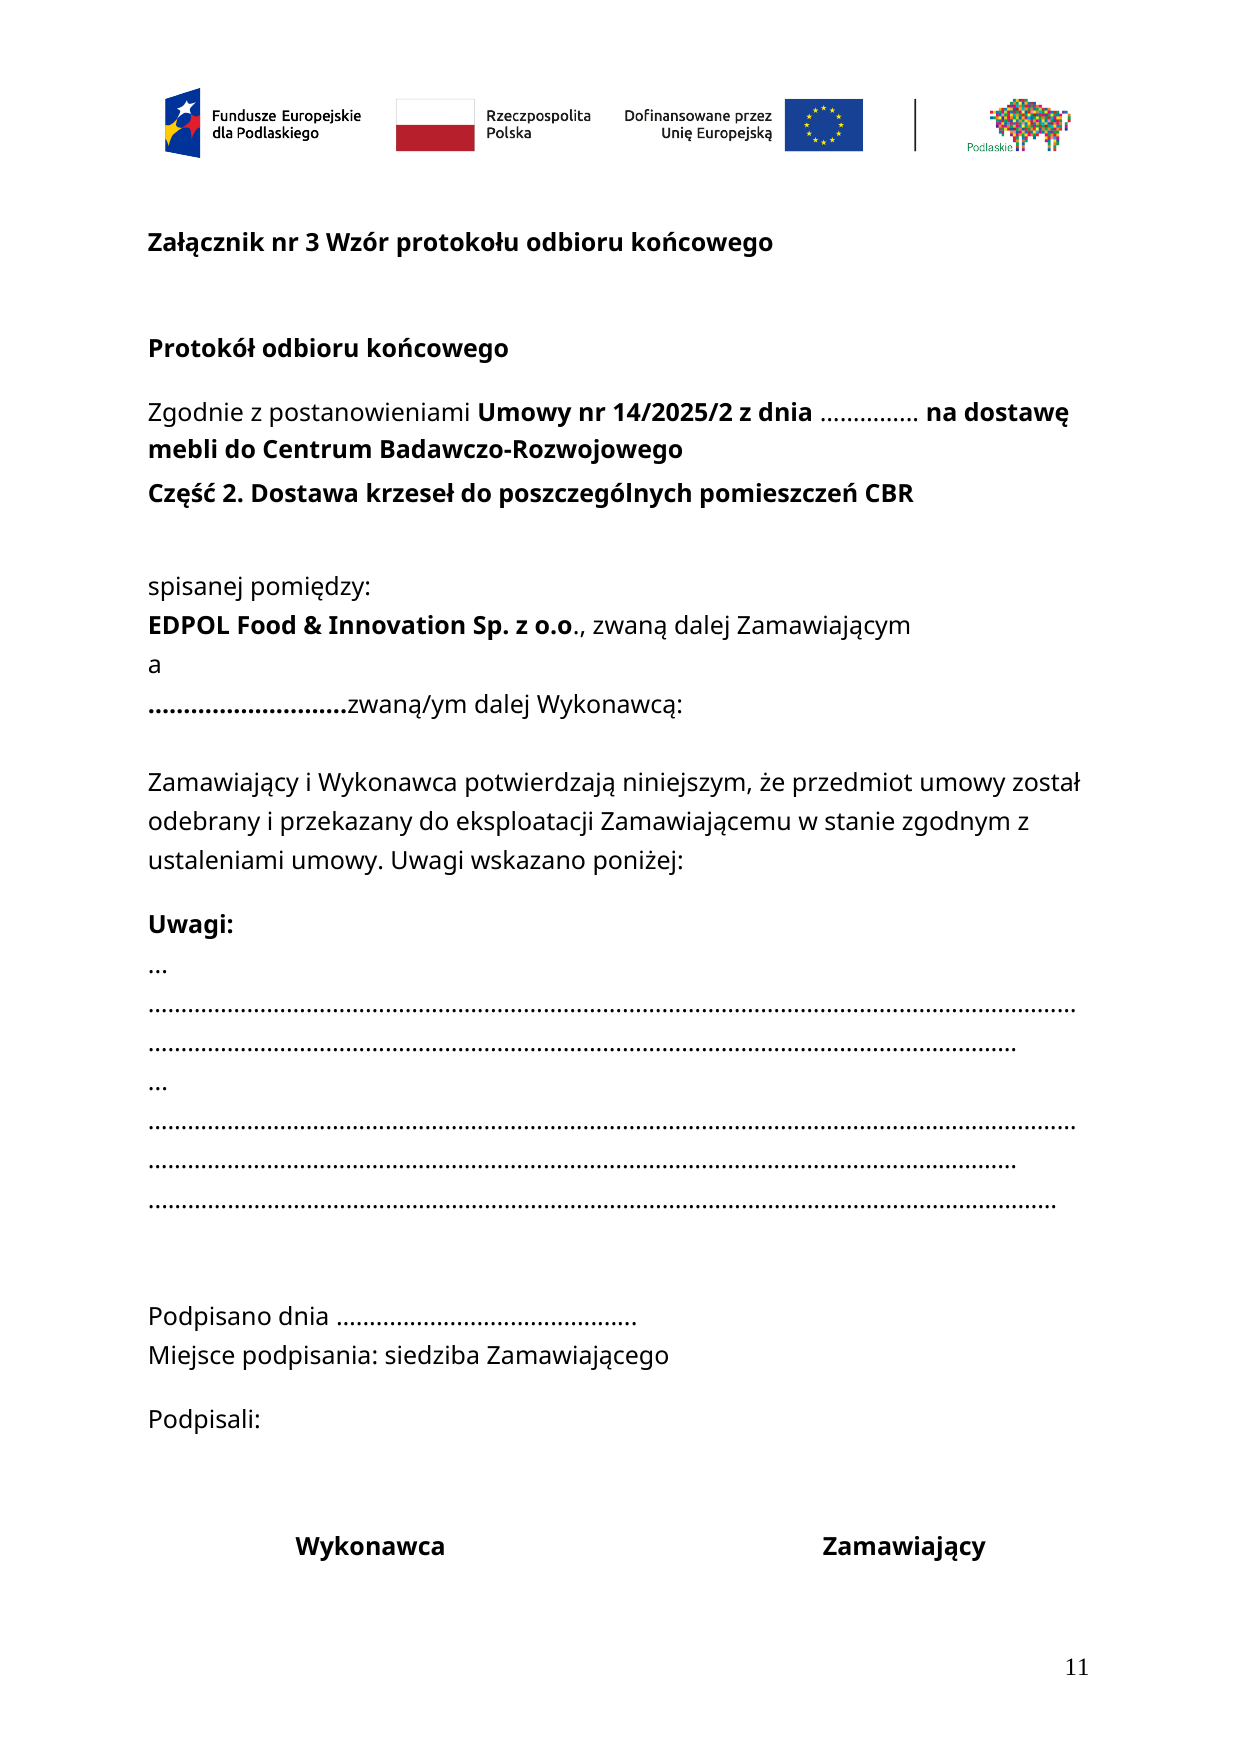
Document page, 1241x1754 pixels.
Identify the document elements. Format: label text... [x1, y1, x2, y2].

text a [148, 647, 1093, 681]
text Zgodnie z postanowieniami Umowy nr 14/2025/2 z dnia …………... na dostawę mebli do Centrum Badawczo-Rozwojowego [148, 394, 1091, 465]
text ...……………………………………………………………………………………………………………………… [148, 1181, 1093, 1215]
text ……………………….zwaną/ym dalej Wykonawcą: [148, 686, 1093, 720]
text ...………………………………………………………………………………………………………………………………………………………………………………………………………………………………………………… [148, 946, 1093, 1059]
text Zamawiający i Wykonawca potwierdzają niniejszym, że przedmiot umowy został odebrany i przekazany do eksploatacji Zamawiającemu w stanie zgodnym z ustaleniami umowy. Uwagi wskazano poniżej: [148, 765, 1093, 877]
text Miejsce podpisania: siedziba Zamawiającego [148, 1338, 1093, 1372]
text Podpisano dnia ….......................................... [148, 1299, 1093, 1333]
text spisanej pomiędzy: [148, 569, 1093, 603]
text Część 2. Dostawa krzeseł do poszczególnych pomieszczeń CBR [148, 476, 1093, 509]
text Protokół odbioru końcowego [148, 330, 1093, 364]
picture [147, 73, 1093, 175]
text Uwagi: [148, 907, 1093, 941]
text ...………………………………………………………………………………………………………………………………………………………………………………………………………………………………………………… [148, 1064, 1093, 1176]
text Wykonawca Zamawiający [148, 1529, 1093, 1563]
text Podpisali: [148, 1402, 1093, 1436]
text EDPOL Food & Innovation Sp. z o.o., zwaną dalej Zamawiającym [148, 608, 1093, 642]
text Załącznik nr 3 Wzór protokołu odbioru końcowego [148, 225, 1093, 259]
